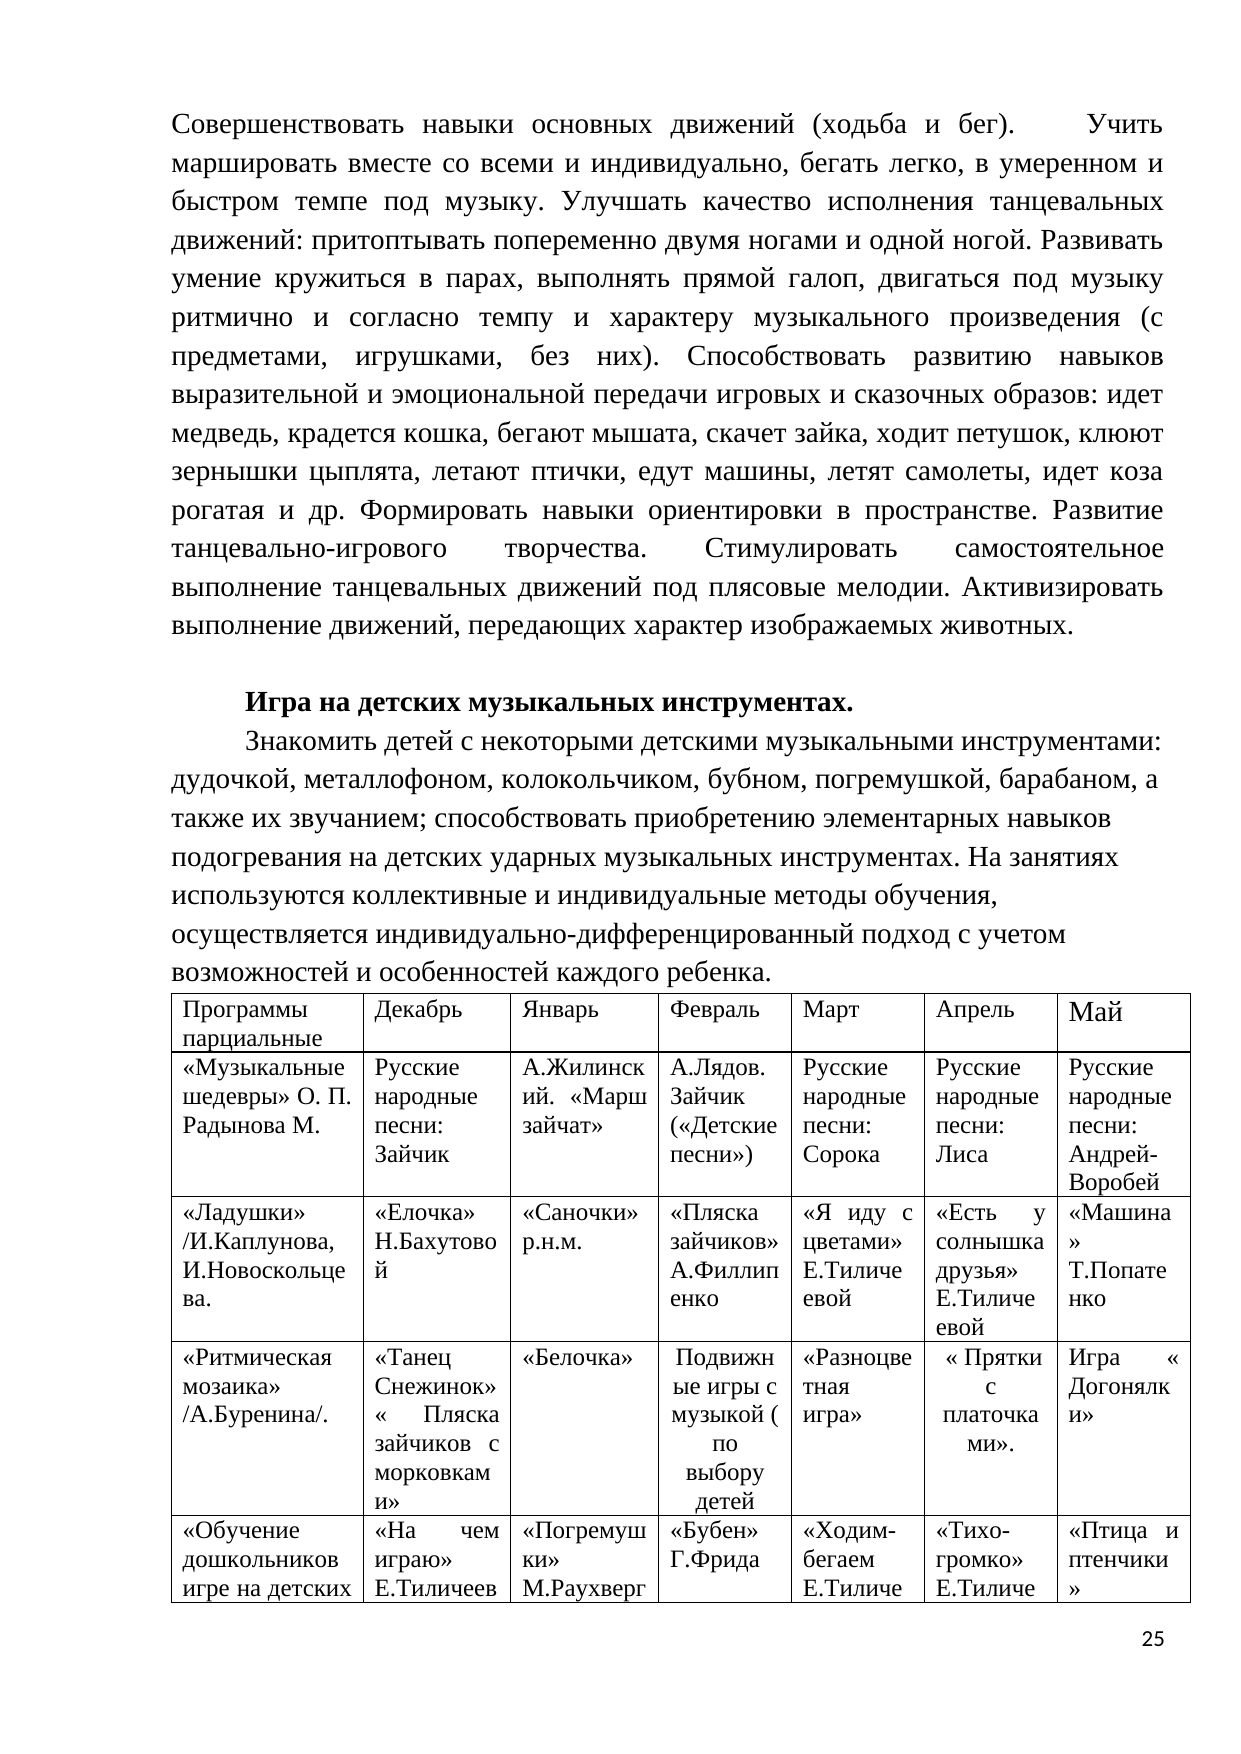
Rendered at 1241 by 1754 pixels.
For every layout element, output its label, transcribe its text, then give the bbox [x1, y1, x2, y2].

table_cell Игра « Догонялки» [1058, 1342, 1190, 1514]
table_header Январь [511, 994, 658, 1051]
table_cell «Музыкальные шедевры» О. П. Радынова М. [172, 1053, 363, 1196]
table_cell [364, 1516, 510, 1602]
table_cell А.Жилинский. «Марш зайчат» [511, 1053, 658, 1196]
text Игра на детских музыкальных инструментах. [171, 684, 1164, 718]
table_cell «Ладушки» /И.Каплунова, И.Новоскольцева. [172, 1197, 363, 1341]
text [171, 106, 1164, 641]
table_header Апрель [925, 994, 1057, 1051]
table_cell А.Лядов. Зайчик («Детские песни») [659, 1053, 791, 1196]
table_cell «Пляска зайчиков» А.Филлипенко [659, 1197, 791, 1341]
table_header Программы парциальные [172, 994, 363, 1051]
table_cell «Разноцветная игра» [792, 1342, 924, 1514]
table_header Декабрь [364, 994, 510, 1051]
table_cell «Бубен» Г.Фрида [659, 1516, 791, 1602]
table_cell «Елочка» Н.Бахутовой [364, 1197, 510, 1341]
table_cell Подвижные игры с музыкой ( по выбору детей [659, 1342, 791, 1514]
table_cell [172, 1516, 363, 1602]
table_cell Русские народные песни: Сорока [792, 1053, 924, 1196]
table_cell «Саночки» р.н.м. [511, 1197, 658, 1341]
table_cell «Ритмическая мозаика» /А.Буренина/. [172, 1342, 363, 1514]
table_cell Русские народные песни: Андрей-Воробей [1058, 1053, 1190, 1196]
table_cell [1058, 1516, 1190, 1602]
table_cell «Танец Снежинок» « Пляска зайчиков с морковками» [364, 1342, 510, 1514]
table_cell «Я иду с цветами» Е.Тиличеевой [792, 1197, 924, 1341]
table_cell Русские народные песни: Зайчик [364, 1053, 510, 1196]
table_cell «Белочка» [511, 1342, 658, 1514]
table_cell « Прятки с платочками». [925, 1342, 1057, 1514]
table_header Февраль [659, 994, 791, 1051]
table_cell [511, 1516, 658, 1602]
table_cell Русские народные песни: Лиса [925, 1053, 1057, 1196]
table_header Май [1058, 994, 1190, 1051]
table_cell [792, 1516, 924, 1602]
text Знакомить детей с некоторыми детскими музыкальными инструментами: дудочкой, металлофоном, колокольчиком, бубном, погремушкой, барабаном, а также их звучанием; способствовать приобретению элементарных навыков подогревания на детских ударных музыкальных инструментах. На занятиях используются коллективные и индивидуальные методы обучения, осуществляется индивидуально-дифференцированный подход с учетом возможностей и особенностей каждого ребенка. [171, 723, 1164, 988]
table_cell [925, 1516, 1057, 1602]
table_header Март [792, 994, 924, 1051]
table_cell «Есть у солнышка друзья» Е.Тиличеевой [925, 1197, 1057, 1341]
table_cell «Машина» Т.Попатенко [1058, 1197, 1190, 1341]
